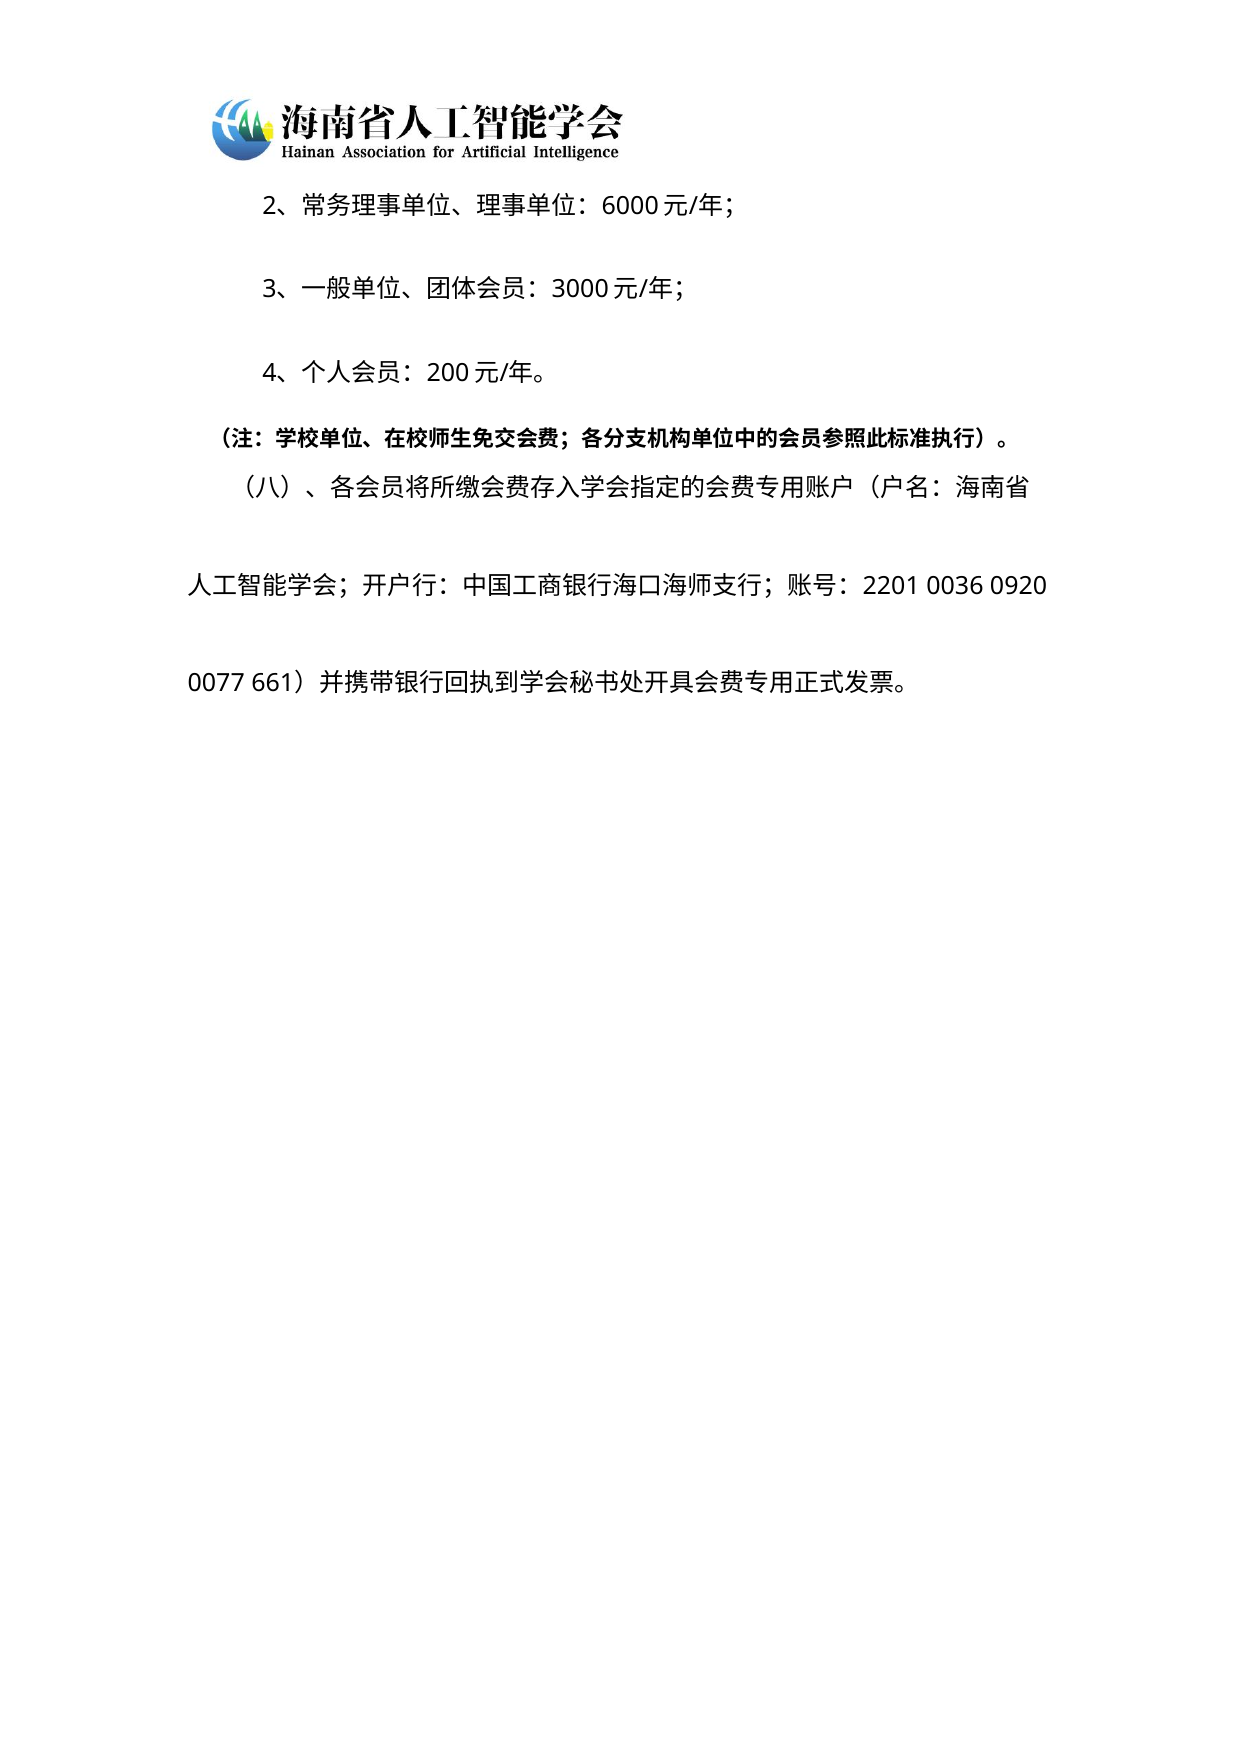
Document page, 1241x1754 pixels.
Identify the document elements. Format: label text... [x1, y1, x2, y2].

text （注：学校单位、在校师生免交会费；各分支机构单位中的会员参照此标准执行）。 [187, 421, 1053, 453]
text 2、常务理事单位、理事单位：6000元/年； [187, 171, 1053, 236]
text （八）、各会员将所缴会费存入学会指定的会费专用账户（户名：海南省人工智能学会；开户行：中国工商银行海口海师支行；账号：2201 0036 0920 0077 661）并携带银行回执到学会秘书处开具会费专用正式发票。 [187, 453, 1053, 713]
text 3、一般单位、团体会员：3000元/年； [187, 254, 1053, 319]
picture [187, 90, 628, 167]
text 4、个人会员：200元/年。 [187, 338, 1053, 403]
